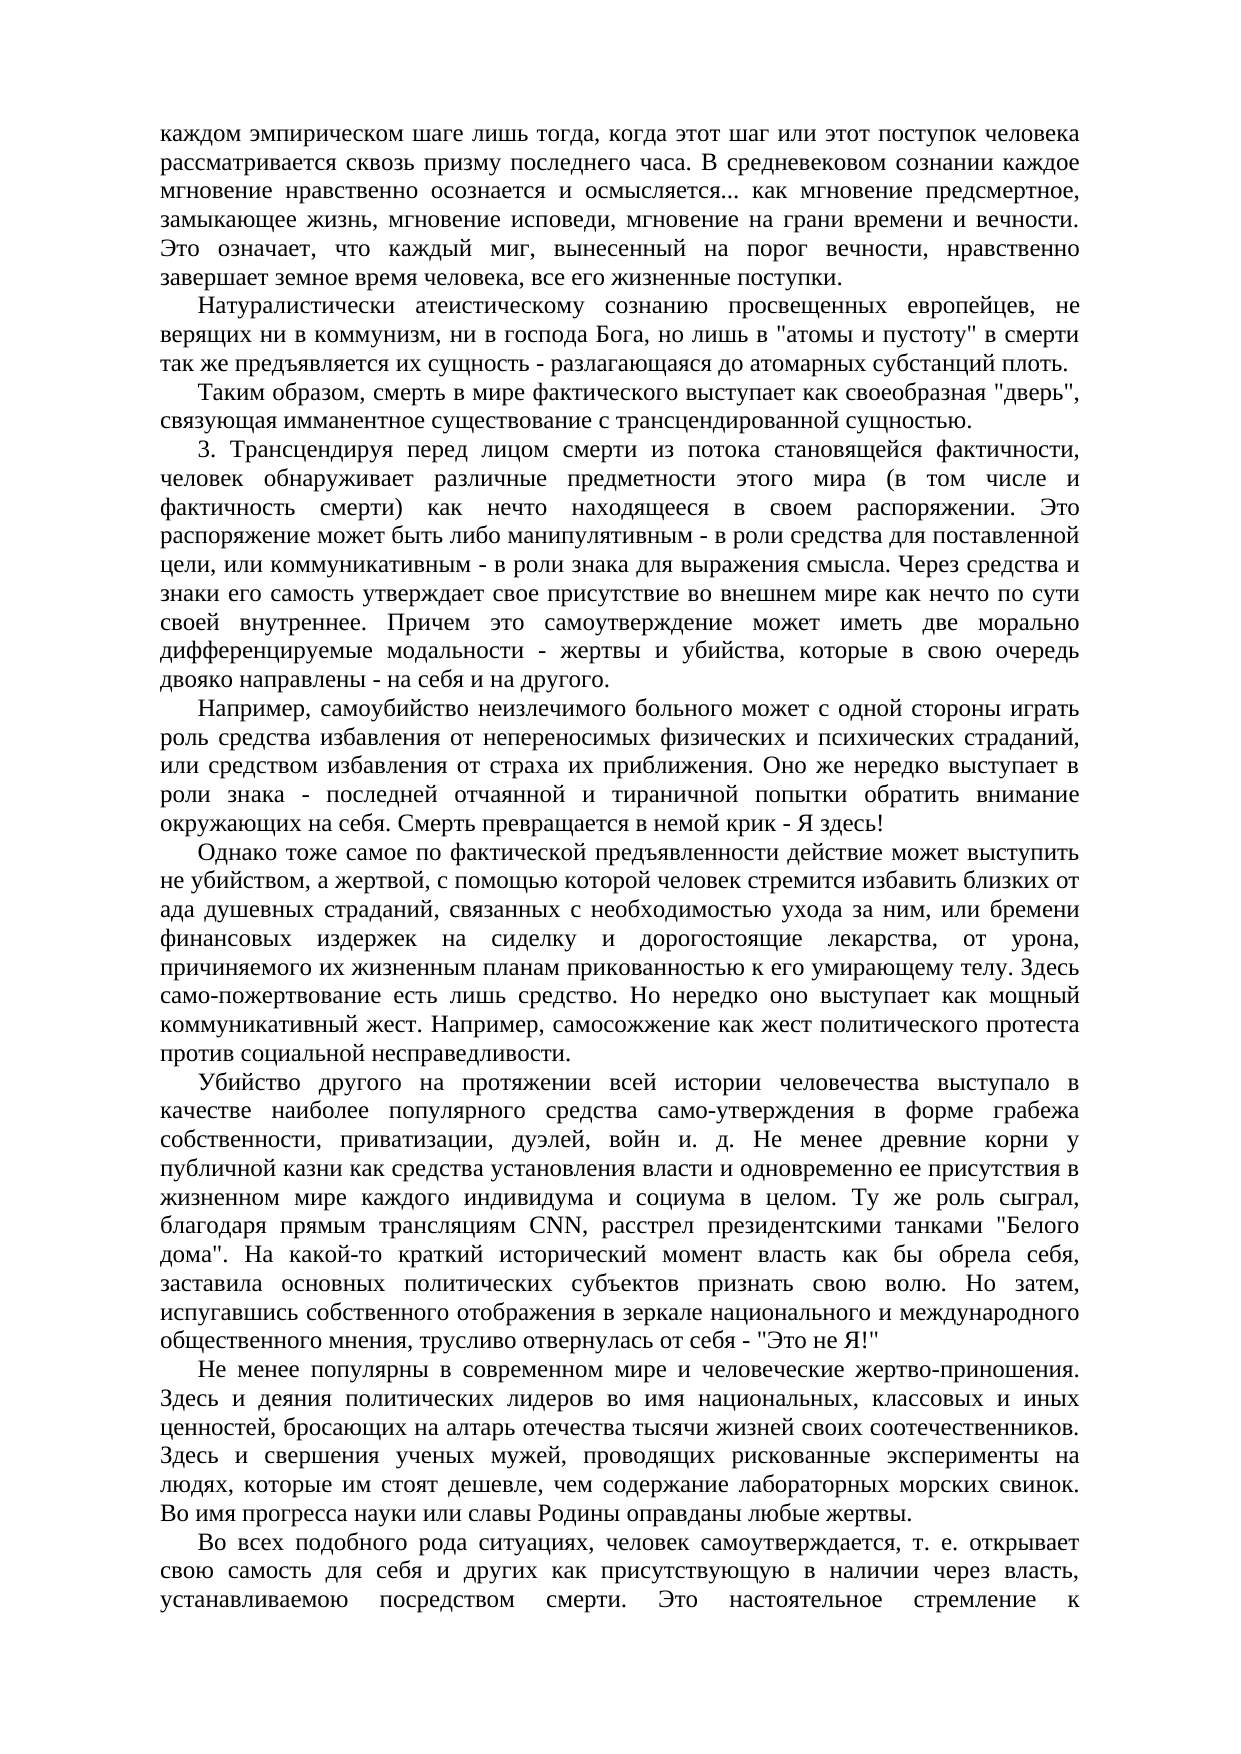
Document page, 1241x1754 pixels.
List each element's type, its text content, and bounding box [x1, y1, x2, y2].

text Однако тоже самое по фактической предъявленности действие может выступить не убийством, а жертвой, с помощью которой человек стремится избавить близких от ада душевных страданий, связанных с необходимостью ухода за ним, или бремени финансовых издержек на сиделку и дорогостоящие лекарства, от урона, причиняемого их жизненным планам прикованностью к его умирающему телу. Здесь само-пожертвование есть лишь средство. Но нередко оно выступает как мощный коммуникативный жест. Например, самосожжение как жест политического протеста против социальной несправедливости. [160, 837, 1081, 1067]
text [160, 118, 1081, 291]
text Натуралистически атеистическому сознанию просвещенных европейцев, не верящих ни в коммунизм, ни в господа Бога, но лишь в "атомы и пустоту" в смерти так же предъявляется их сущность - разлагающаяся до атомарных субстанций плоть. [160, 291, 1081, 377]
text Не менее популярны в современном мире и человеческие жертво-приношения. Здесь и деяния политических лидеров во имя национальных, классовых и иных ценностей, бросающих на алтарь отечества тысячи жизней своих соотечественников. Здесь и свершения ученых мужей, проводящих рискованные эксперименты на людях, которые им стоят дешевле, чем содержание лабораторных морских свинок. Во имя прогресса науки или славы Родины оправданы любые жертвы. [160, 1354, 1081, 1527]
text Таким образом, смерть в мире фактического выступает как своеобразная "дверь", связующая имманентное существование с трансцендированной сущностью. [160, 377, 1081, 434]
text Например, самоубийство неизлечимого больного может с одной стороны играть роль средства избавления от непереносимых физических и психических страданий, или средством избавления от страха их приближения. Оно же нередко выступает в роли знака - последней отчаянной и тираничной попытки обратить внимание окружающих на себя. Смерть превращается в немой крик - Я здесь! [160, 693, 1081, 837]
text Убийство другого на протяжении всей истории человечества выступало в качестве наиболее популярного средства само-утверждения в форме грабежа собственности, приватизации, дуэлей, войн и. д. Не менее древние корни у публичной казни как средства установления власти и одновременно ее присутствия в жизненном мире каждого индивидума и социума в целом. Ту же роль сыграл, благодаря прямым трансляциям CNN, расстрел президентскими танками "Белого дома". На какой-то краткий исторический момент власть как бы обрела себя, заставила основных политических субъектов признать свою волю. Но затем, испугавшись собственного отображения в зеркале национального и международного общественного мнения, трусливо отвернулась от себя - "Это не Я!" [160, 1067, 1081, 1354]
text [160, 1527, 1081, 1613]
text 3. Трансцендируя перед лицом смерти из потока становящейся фактичности, человек обнаруживает различные предметности этого мира (в том числе и фактичность смерти) как нечто находящееся в своем распоряжении. Это распоряжение может быть либо манипулятивным - в роли средства для поставленной цели, или коммуникативным - в роли знака для выражения смысла. Через средства и знаки его самость утверждает свое присутствие во внешнем мире как нечто по сути своей внутреннее. Причем это самоутверждение может иметь две морально дифференцируемые модальности - жертвы и убийства, которые в свою очередь двояко направлены - на себя и на другого. [160, 434, 1081, 693]
